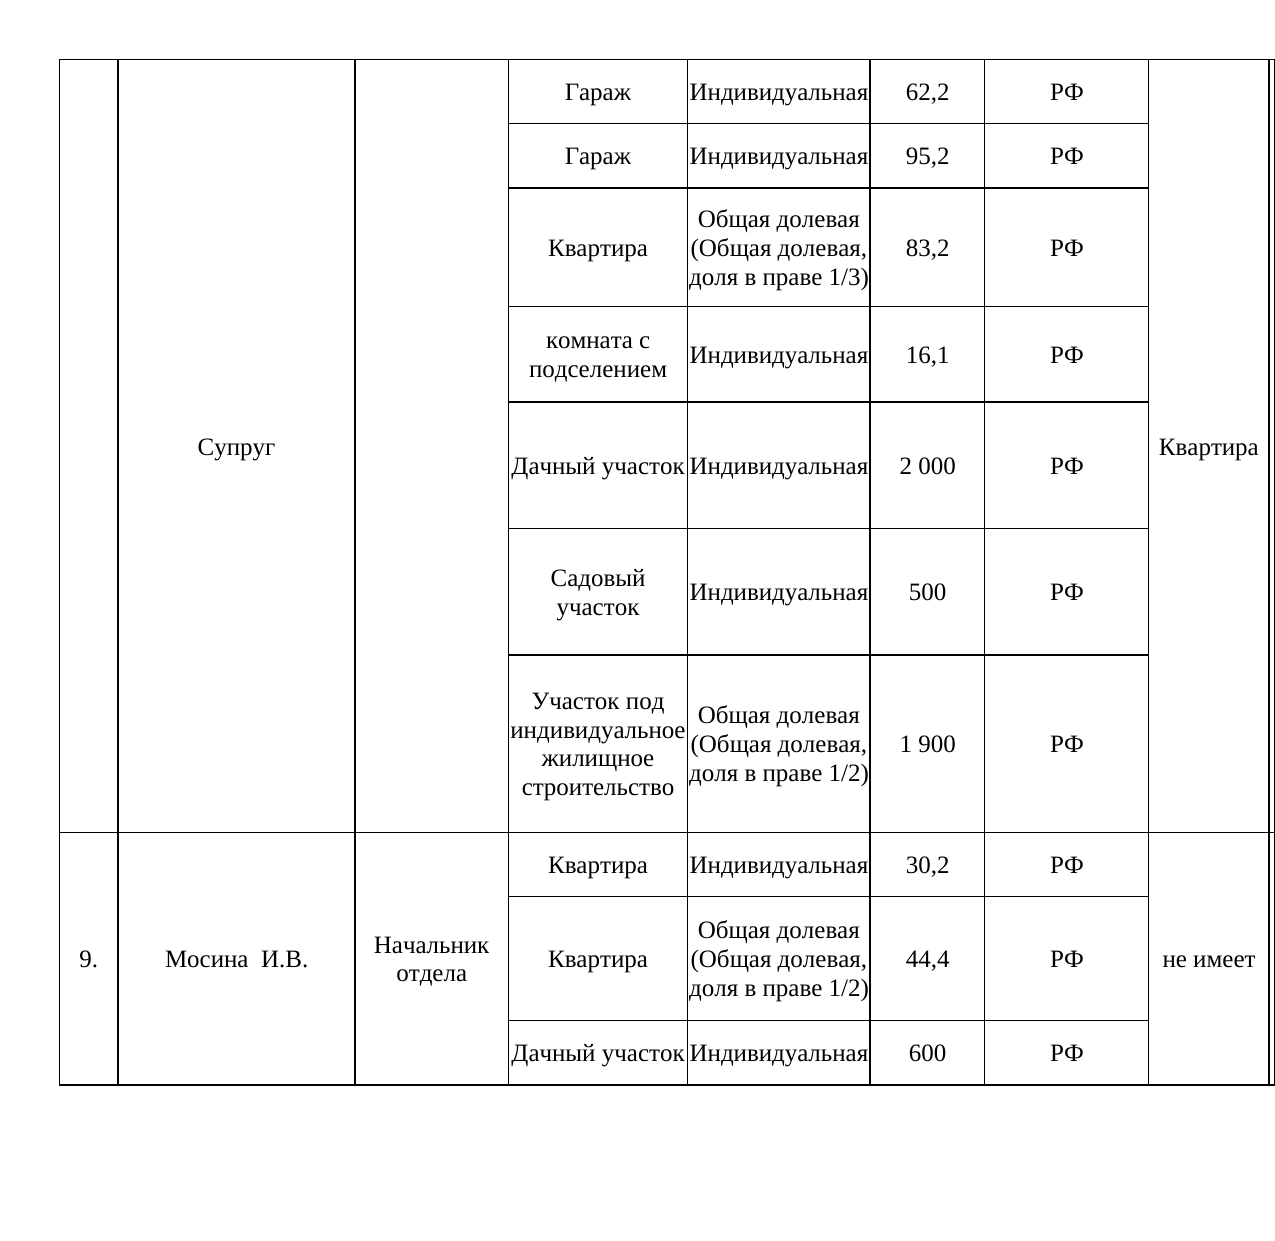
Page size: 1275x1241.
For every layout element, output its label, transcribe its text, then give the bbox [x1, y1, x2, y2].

table_cell РФ [985, 307, 1148, 401]
table_cell Квартира [509, 833, 687, 896]
table_cell 2 000 [871, 403, 984, 528]
table_cell РФ [985, 656, 1148, 832]
table_cell Индивидуальная [688, 124, 869, 187]
table_cell Дачный участок [509, 1021, 687, 1084]
table_cell 500 [871, 529, 984, 654]
table_cell Гараж [509, 60, 687, 123]
table_cell Мосина И.В. [119, 833, 354, 1084]
table_cell Гараж [509, 124, 687, 187]
table_cell [356, 60, 508, 832]
table_cell Общая долевая (Общая долевая, доля в праве 1/2) [688, 656, 869, 832]
table_cell 30,2 [871, 833, 984, 896]
table_cell Участок под индивидуальное жилищное строительство [509, 656, 687, 832]
table_cell 62,2 [871, 60, 984, 123]
table_cell Супруг [119, 60, 354, 832]
table_cell [60, 60, 117, 832]
table_cell Индивидуальная [688, 307, 869, 401]
table_cell Дачный участок [509, 403, 687, 528]
table_cell 1 900 [871, 656, 984, 832]
table_cell 83,2 [871, 189, 984, 306]
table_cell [688, 189, 869, 306]
table_cell РФ [985, 403, 1148, 528]
table_cell 9. [60, 833, 117, 1084]
table_cell Индивидуальная [688, 529, 869, 654]
table_cell 600 [871, 1021, 984, 1084]
table_cell РФ [985, 897, 1148, 1020]
table_cell Садовый участок [509, 529, 687, 654]
table_cell комната с подселением [509, 307, 687, 401]
table_cell 95,2 [871, 124, 984, 187]
table_cell Индивидуальная [688, 60, 869, 123]
table_cell Индивидуальная [688, 1021, 869, 1084]
table_cell 44,4 [871, 897, 984, 1020]
table_cell РФ [985, 529, 1148, 654]
table_cell Индивидуальная [688, 403, 869, 528]
table_cell Квартира [509, 189, 687, 306]
table_cell Квартира [1149, 60, 1268, 832]
table_cell не имеет [1149, 833, 1268, 1084]
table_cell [688, 897, 869, 1020]
table_cell Квартира [509, 897, 687, 1020]
table_cell Индивидуальная [688, 833, 869, 896]
table_cell РФ [985, 60, 1148, 123]
table_cell РФ [985, 1021, 1148, 1084]
table_cell Начальник отдела [356, 833, 508, 1084]
table_cell РФ [985, 189, 1148, 306]
table_cell РФ [985, 124, 1148, 187]
table_cell РФ [985, 833, 1148, 896]
table_cell 16,1 [871, 307, 984, 401]
